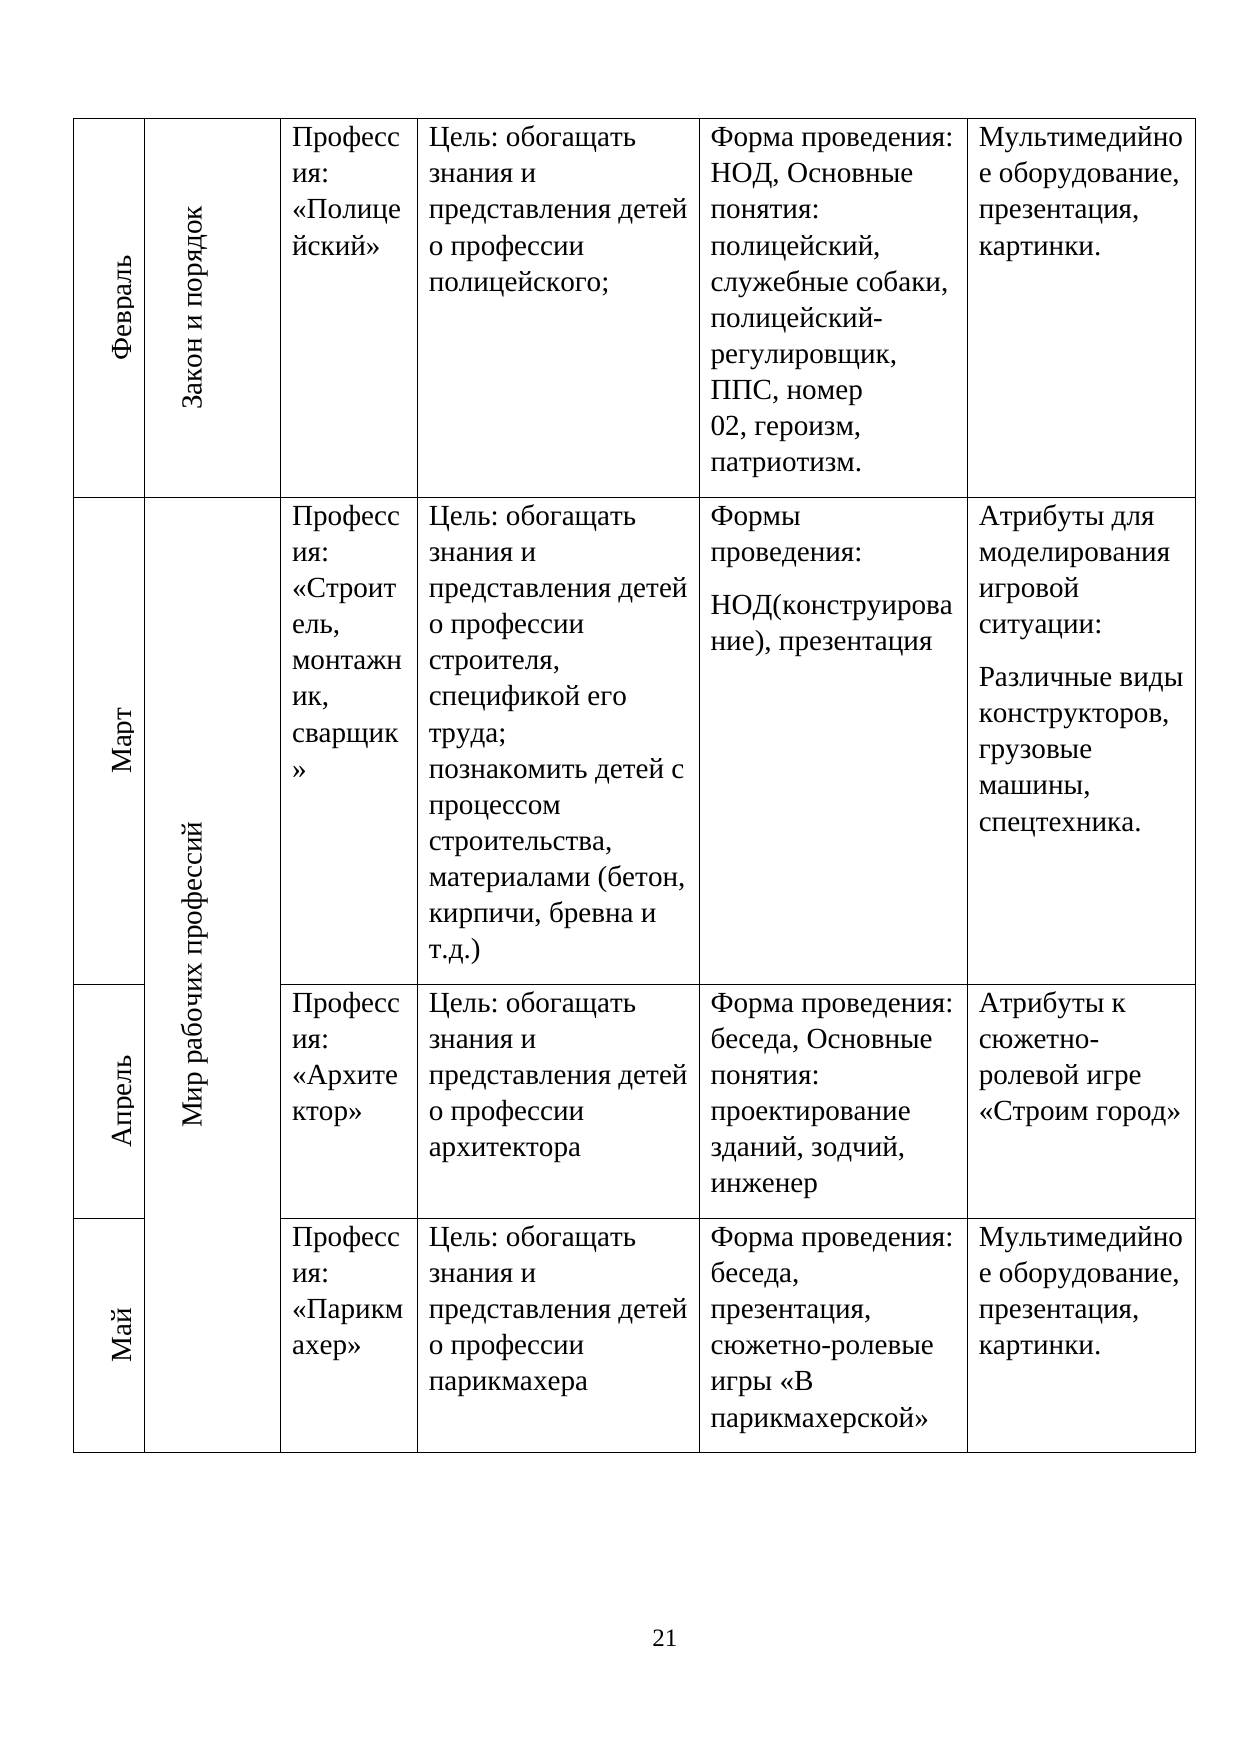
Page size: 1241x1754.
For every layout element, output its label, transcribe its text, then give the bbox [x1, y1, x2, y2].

table_cell Атрибуты для моделирования игровой ситуации: Различные виды конструкторов, грузовые машины, спецтехника. [968, 498, 1195, 984]
table_cell Март [74, 498, 144, 984]
table_cell Профессия: «Строитель, монтажник, сварщик» [281, 498, 417, 984]
table_cell Профессия: «Полицейский» [281, 119, 417, 497]
table_cell Форма проведения: НОД, Основные понятия: полицейский, служебные собаки, полицейский-регулировщик, ППС, номер 02, героизм, патриотизм. [700, 119, 967, 497]
table_cell Профессия: «Архитектор» [281, 985, 417, 1218]
table_cell Цель: обогащать знания и представления детей о профессии архитектора [418, 985, 699, 1218]
table_cell Цель: обогащать знания и представления детей о профессии строителя, спецификой его труда; познакомить детей с процессом строительства, материалами (бетон, кирпичи, бревна и т.д.) [418, 498, 699, 984]
table_cell Форма проведения: беседа, Основные понятия: проектирование зданий, зодчий, инженер [700, 985, 967, 1218]
table_cell Мир рабочих профессий [145, 498, 280, 1452]
table_cell Май [74, 1219, 144, 1452]
table_cell Апрель [74, 985, 144, 1218]
table_cell Профессия: «Парикмахер» [281, 1219, 417, 1452]
table_cell Форма проведения: беседа, презентация, сюжетно-ролевые игры «В парикмахерской» [700, 1219, 967, 1452]
table_cell Цель: обогащать знания и представления детей о профессии парикмахера [418, 1219, 699, 1452]
table_cell Февраль [74, 119, 144, 497]
table_cell Закон и порядок [145, 119, 280, 497]
table_cell Цель: обогащать знания и представления детей о профессии полицейского; [418, 119, 699, 497]
table_cell Мультимедийное оборудование, презентация, картинки. [968, 1219, 1195, 1452]
table_cell Атрибуты к сюжетно-ролевой игре «Строим город» [968, 985, 1195, 1218]
table_cell Мультимедийное оборудование, презентация, картинки. [968, 119, 1195, 497]
table_cell Формы проведения: НОД(конструирование), презентация [700, 498, 967, 984]
